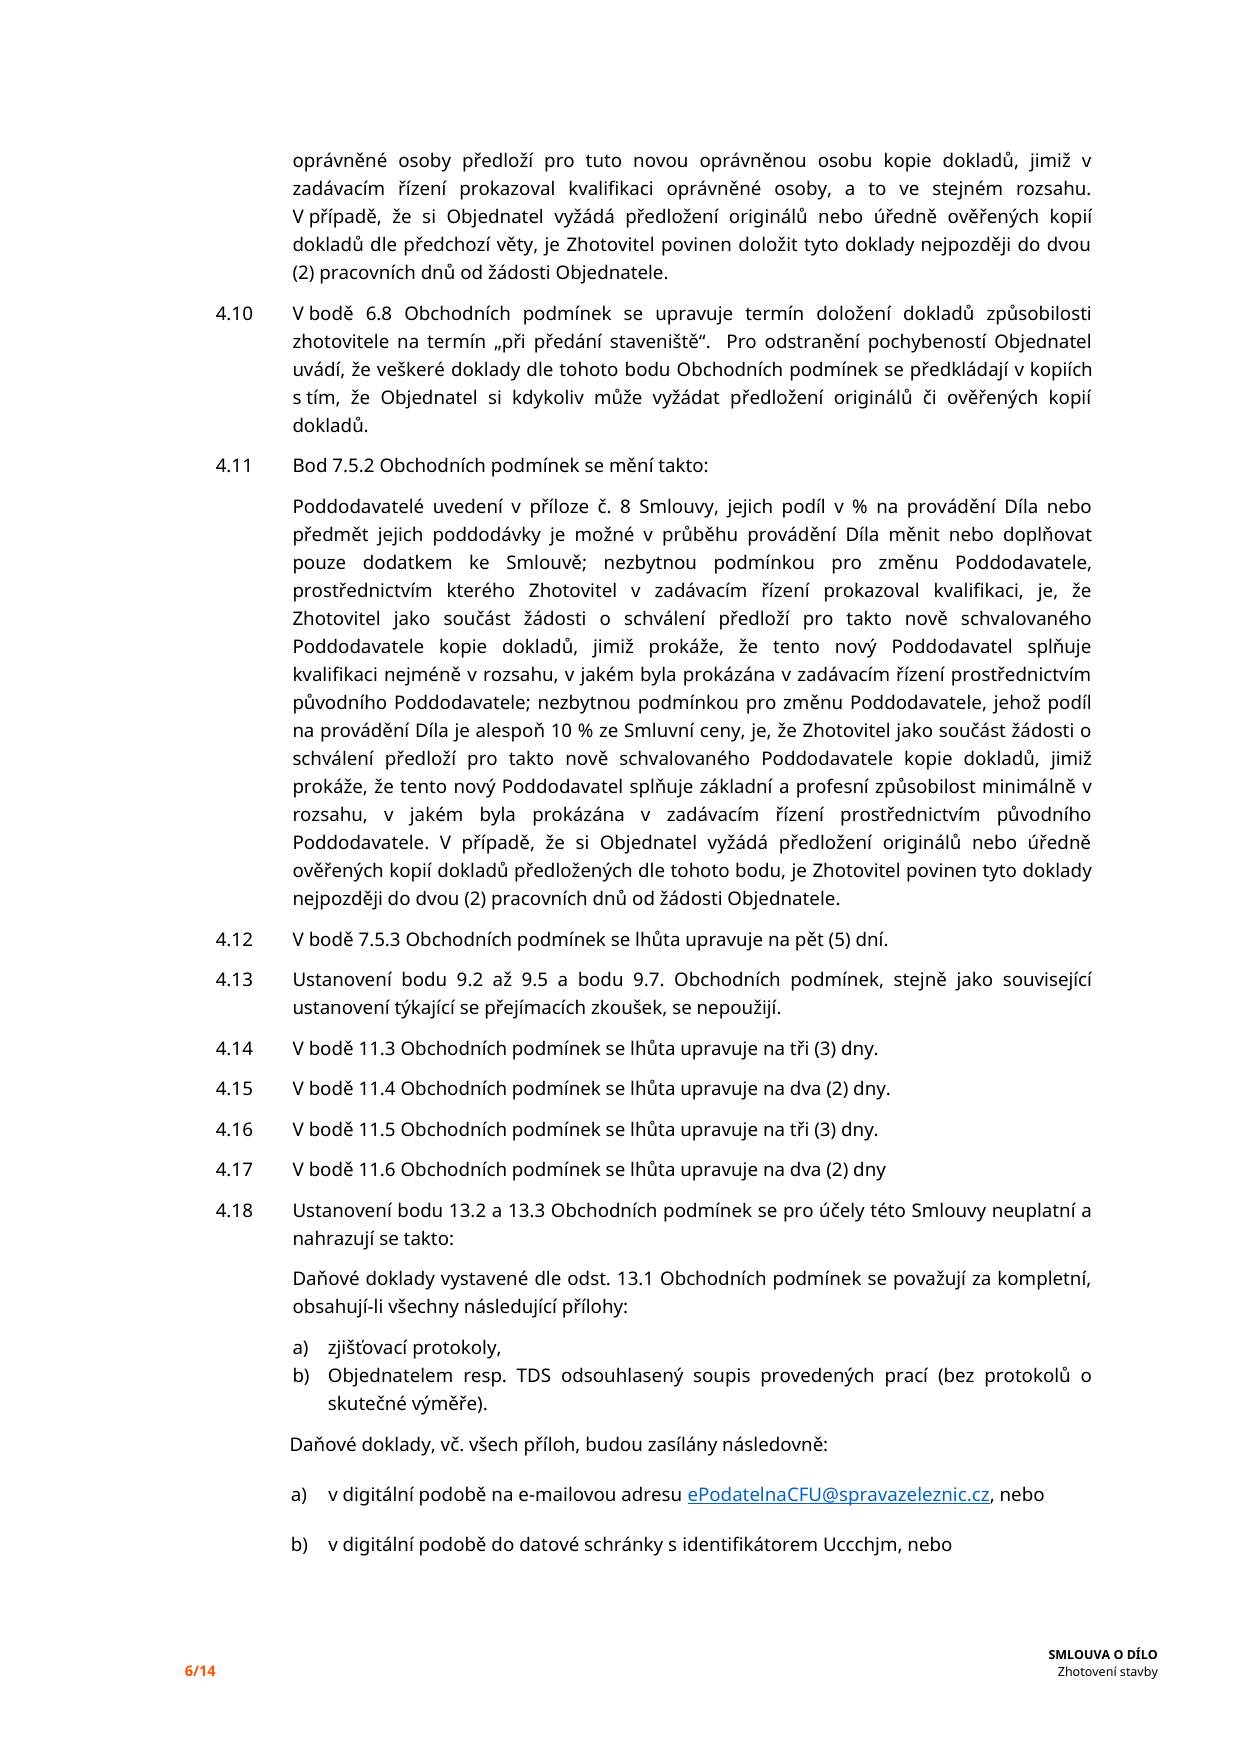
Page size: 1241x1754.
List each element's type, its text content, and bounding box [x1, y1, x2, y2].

text Poddodavatelé uvedení v příloze č. 8 Smlouvy, jejich podíl v % na provádění Díla nebo předmět jejich poddodávky je možné v průběhu provádění Díla měnit nebo doplňovat pouze dodatkem ke Smlouvě; nezbytnou podmínkou pro změnu Poddodavatele, prostřednictvím kterého Zhotovitel v zadávacím řízení prokazoval kvalifikaci, je, že Zhotovitel jako součást žádosti o schválení předloží pro takto nově schvalovaného Poddodavatele kopie dokladů, jimiž prokáže, že tento nový Poddodavatel splňuje kvalifikaci nejméně v rozsahu, v jakém byla prokázána v zadávacím řízení prostřednictvím původního Poddodavatele; nezbytnou podmínkou pro změnu Poddodavatele, jehož podíl na provádění Díla je alespoň 10 % ze Smluvní ceny, je, že Zhotovitel jako součást žádosti o schválení předloží pro takto nově schvalovaného Poddodavatele kopie dokladů, jimiž prokáže, že tento nový Poddodavatel splňuje základní a profesní způsobilost minimálně v rozsahu, v jakém byla prokázána v zadávacím řízení prostřednictvím původního Poddodavatele. V případě, že si Objednatel vyžádá předložení originálů nebo úředně ověřených kopií dokladů předložených dle tohoto bodu, je Zhotovitel povinen tyto doklady nejpozději do dvou (2) pracovních dnů od žádosti Objednatele. [292, 493, 1093, 911]
text V bodě 6.8 Obchodních podmínek se upravuje termín doložení dokladů způsobilosti zhotovitele na termín „při předání staveniště“. Pro odstranění pochybeností Objednatel uvádí, že veškeré doklady dle tohoto bodu Obchodních podmínek se předkládají v kopiích s tím, že Objednatel si kdykoliv může vyžádat předložení originálů či ověřených kopií dokladů. [216, 300, 1093, 438]
text Bod 7.5.2 Obchodních podmínek se mění takto: [216, 453, 1093, 478]
list v digitální podobě na e-mailovou adresu ePodatelnaCFU@spravazeleznic.cz, nebo [291, 1481, 1093, 1506]
text V bodě 7.5.3 Obchodních podmínek se lhůta upravuje na pět (5) dní. [216, 926, 1093, 952]
list v digitální podobě do datové schránky s identifikátorem Uccchjm, nebo [291, 1531, 1093, 1557]
list Ustanovení bodu 13.2 a 13.3 Obchodních podmínek se pro účely této Smlouvy neuplatní a nahrazují se takto: [216, 1197, 1093, 1251]
text V bodě 11.4 Obchodních podmínek se lhůta upravuje na dva (2) dny. [216, 1076, 1093, 1101]
list zjišťovací protokoly, [292, 1334, 1093, 1360]
text V bodě 11.3 Obchodních podmínek se lhůta upravuje na tři (3) dny. [216, 1035, 1093, 1061]
text Daňové doklady, vč. všech příloh, budou zasílány následovně: [216, 1431, 1093, 1456]
list Objednatelem resp. TDS odsouhlasený soupis provedených prací (bez protokolů o skutečné výměře). [292, 1362, 1093, 1416]
text Ustanovení bodu 9.2 až 9.5 a bodu 9.7. Obchodních podmínek, stejně jako související ustanovení týkající se přejímacích zkoušek, se nepoužijí. [216, 967, 1093, 1020]
text V bodě 11.6 Obchodních podmínek se lhůta upravuje na dva (2) dny [216, 1157, 1093, 1182]
text Daňové doklady vystavené dle odst. 13.1 Obchodních podmínek se považují za kompletní, obsahují-li všechny následující přílohy: [292, 1266, 1093, 1319]
text V bodě 11.5 Obchodních podmínek se lhůta upravuje na tři (3) dny. [216, 1116, 1093, 1142]
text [292, 147, 1093, 285]
